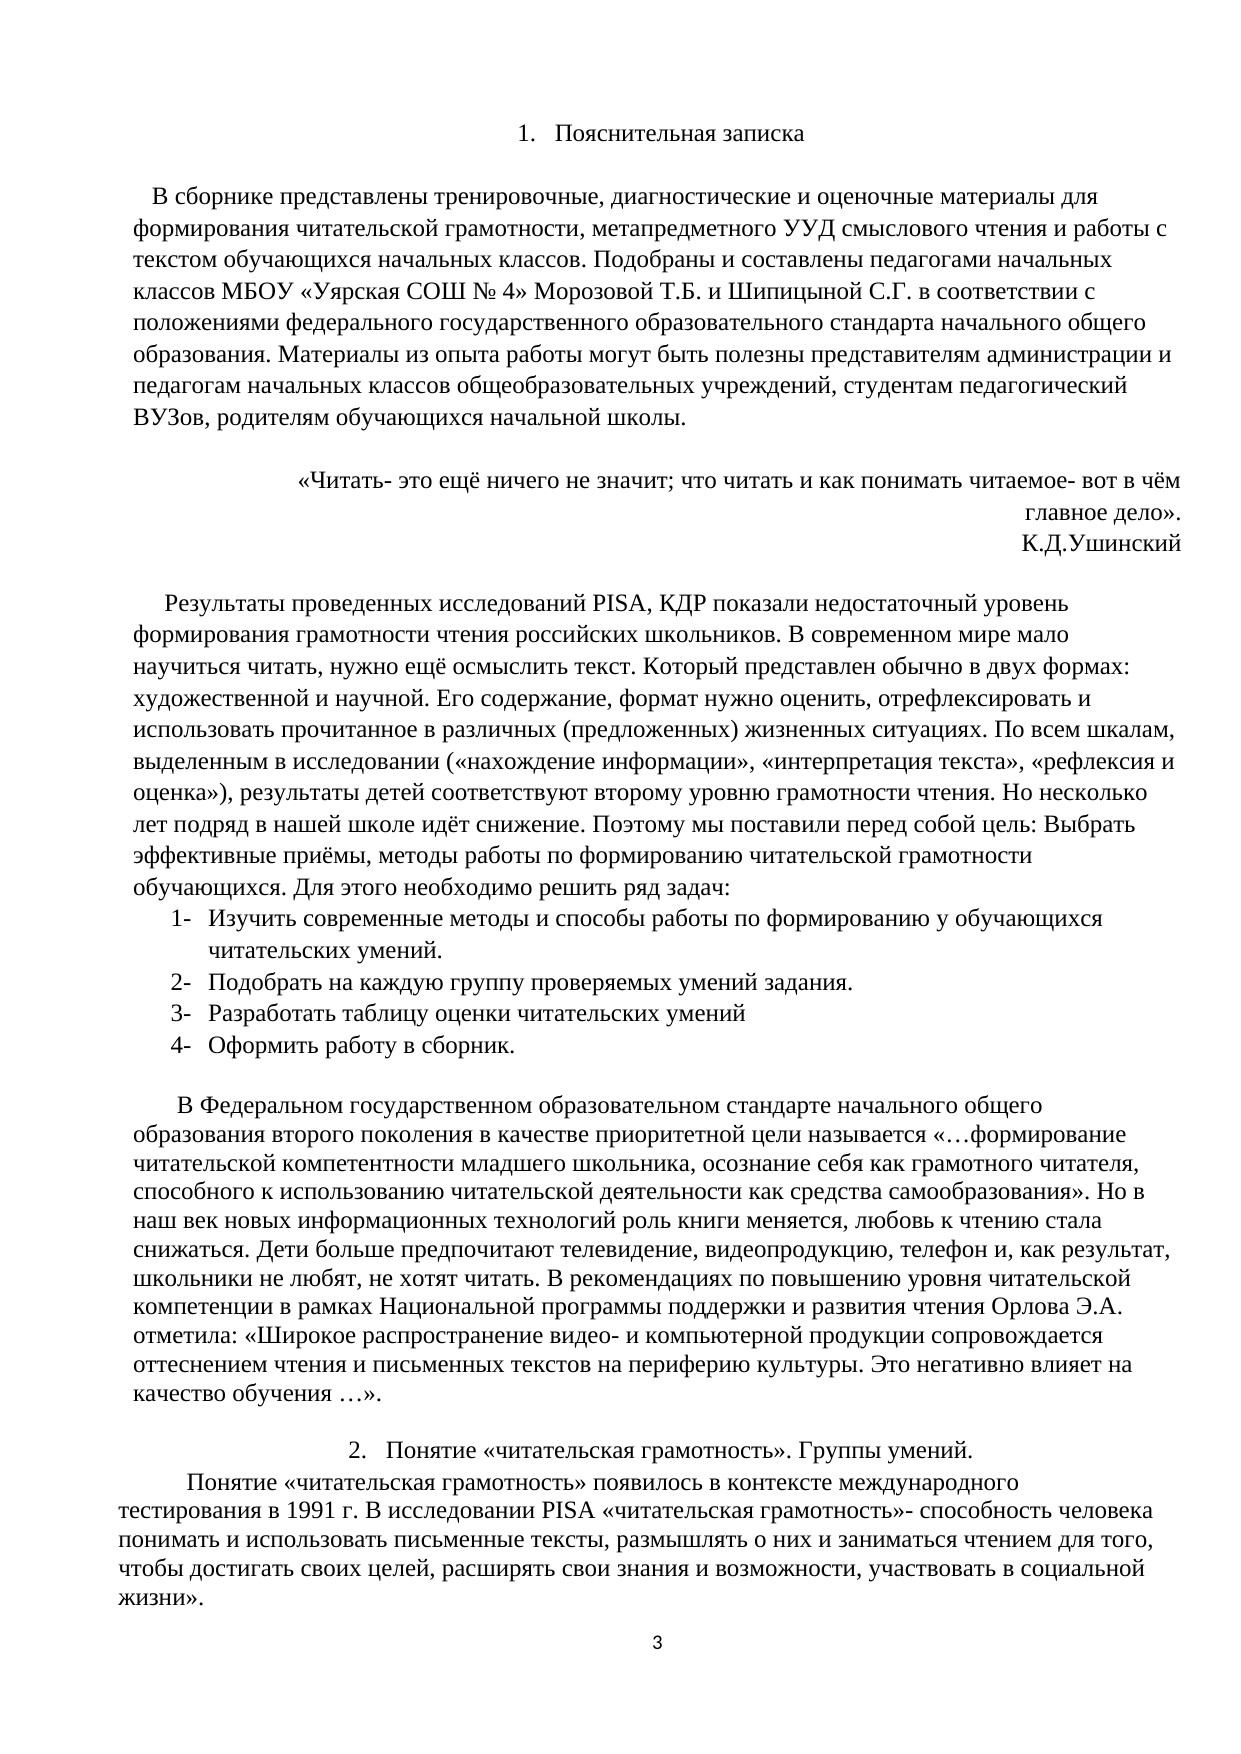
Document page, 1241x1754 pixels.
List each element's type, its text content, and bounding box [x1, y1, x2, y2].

list Результаты проведенных исследований PISA, КДР показали недостаточный уровень формирования грамотности чтения российских школьников. В современном мире мало научиться читать, нужно ещё осмыслить текст. Который представлен обычно в двух формах: художественной и научной. Его содержание, формат нужно оценить, отрефлексировать и использовать прочитанное в различных (предложенных) жизненных ситуациях. По всем шкалам, выделенным в исследовании («нахождение информации», «интерпретация текста», «рефлексия и оценка»), результаты детей соответствуют второму уровню грамотности чтения. Но несколько лет подряд в нашей школе идёт снижение. Поэтому мы поставили перед собой цель: Выбрать эффективные приёмы, методы работы по формированию читательской грамотности обучающихся. Для этого необходимо решить ряд задач: [133, 588, 1181, 901]
list Пояснительная записка [140, 118, 1181, 147]
list В сборнике представлены тренировочные, диагностические и оценочные материалы для формирования читательской грамотности, метапредметного УУД смыслового чтения и работы с текстом обучающихся начальных классов. Подобраны и составлены педагогами начальных классов МБОУ «Уярская СОШ № 4» Морозовой Т.Б. и Шипицыной С.Г. в соответствии с положениями федерального государственного образовательного стандарта начального общего образования. Материалы из опыта работы могут быть полезны представителям администрации и педагогам начальных классов общеобразовательных учреждений, студентам педагогический ВУЗов, родителям обучающихся начальной школы. [133, 181, 1181, 431]
list Изучить современные методы и способы работы по формированию у обучающихся читательских умений. [170, 903, 1181, 964]
list Понятие «читательская грамотность» появилось в контексте международного [74, 1467, 1211, 1495]
list Разработать таблицу оценки читательских умений [170, 998, 1181, 1027]
list К.Д.Ушинский [133, 528, 1181, 557]
list В Федеральном государственном образовательном стандарте начального общего образования второго поколения в качестве приоритетной цели называется «…формирование читательской компетентности младшего школьника, осознание себя как грамотного читателя, способного к использованию читательской деятельности как средства самообразования». Но в наш век новых информационных технологий роль книги меняется, любовь к чтению стала снижаться. Дети больше предпочитают телевидение, видеопродукцию, телефон и, как результат, школьники не любят, не хотят читать. В рекомендациях по повышению уровня читательской компетенции в рамках Национальной программы поддержки и развития чтения Орлова Э.А. отметила: «Широкое распространение видео- и компьютерной продукции сопровождается оттеснением чтения и письменных текстов на периферию культуры. Это негативно влияет на качество обучения …». [133, 1090, 1181, 1406]
list Оформить работу в сборник. [170, 1030, 1181, 1058]
list Понятие «читательская грамотность». Группы умений. [140, 1435, 1181, 1464]
list «Читать- это ещё ничего не значит; что читать и как понимать читаемое- вот в чём главное дело». [133, 465, 1181, 526]
list тестирования в 1991 г. В исследовании PISA «читательская грамотность»- способность человека понимать и использовать письменные тексты, размышлять о них и заниматься чтением для того, чтобы достигать своих целей, расширять свои знания и возможности, участвовать в социальной жизни». [118, 1495, 1181, 1610]
list Подобрать на каждую группу проверяемых умений задания. [170, 967, 1181, 995]
